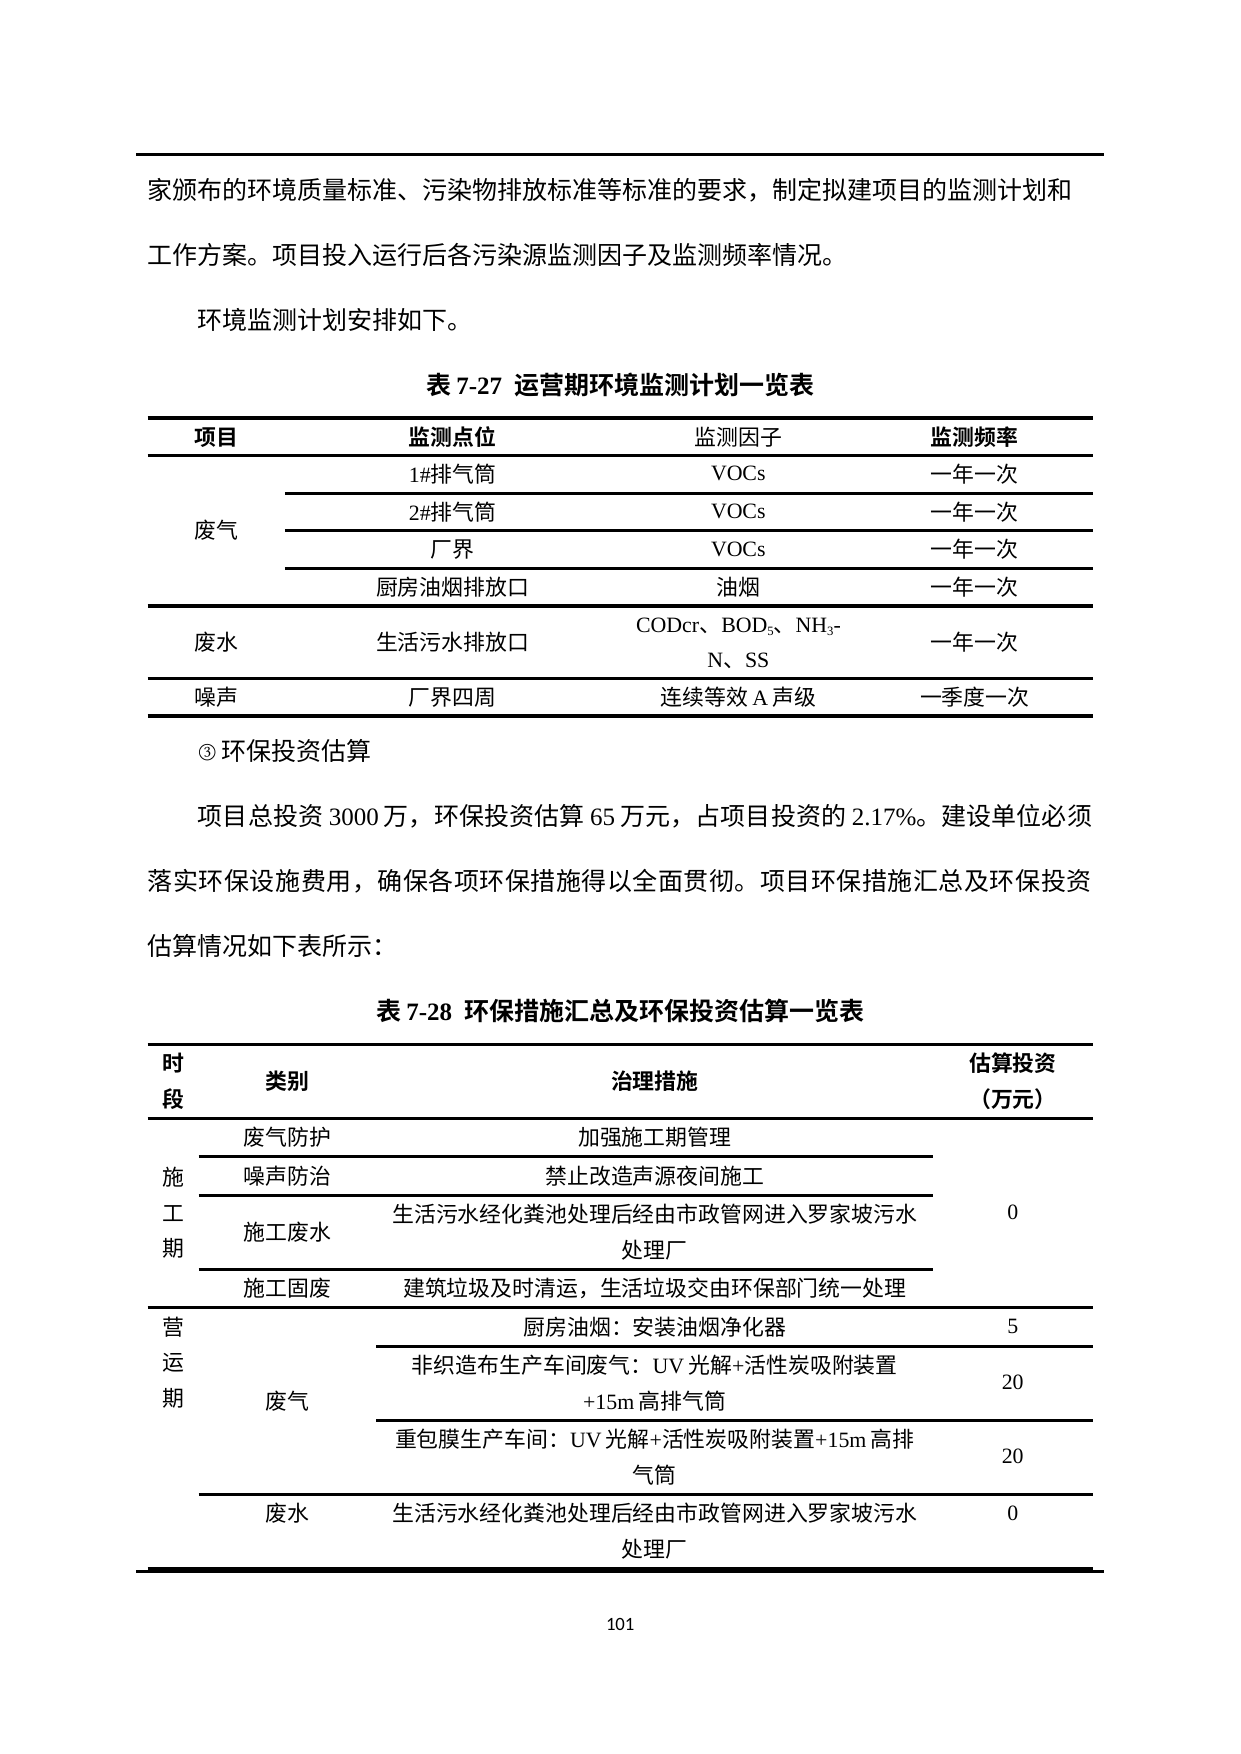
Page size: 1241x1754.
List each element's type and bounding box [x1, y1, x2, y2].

table_header [136, 156, 1104, 1570]
